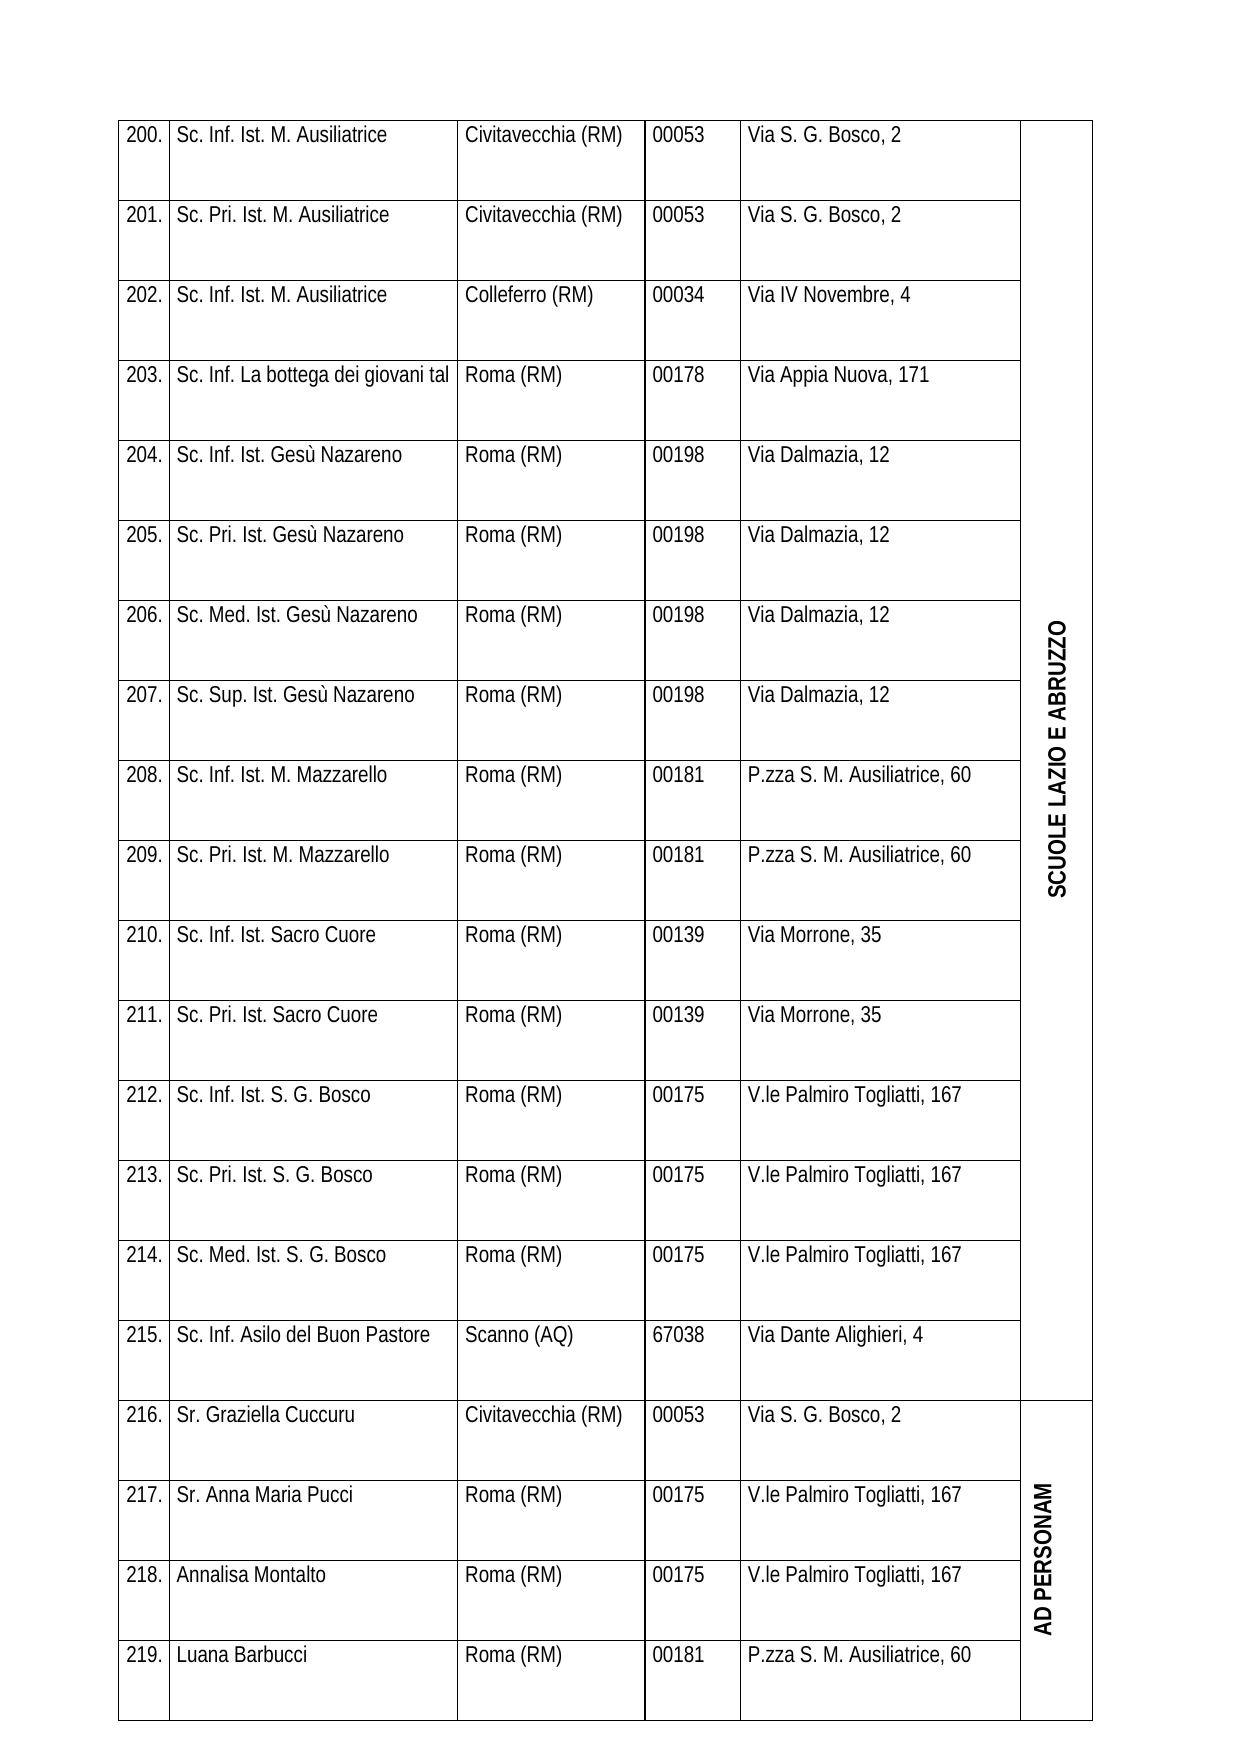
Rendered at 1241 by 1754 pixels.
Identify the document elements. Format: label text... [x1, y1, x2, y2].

table_cell 00175 [646, 1241, 740, 1319]
table_cell Via Morrone, 35 [741, 921, 1020, 999]
table_cell Via S. G. Bosco, 2 [741, 201, 1020, 279]
table_cell V.le Palmiro Togliatti, 167 [741, 1161, 1020, 1239]
table_cell 00175 [646, 1481, 740, 1559]
table_cell Sr. Graziella Cuccuru [170, 1401, 457, 1479]
table_cell Colleferro (RM) [458, 281, 644, 359]
table_cell P.zza S. M. Ausiliatrice, 60 [741, 761, 1020, 839]
table_cell Roma (RM) [458, 1081, 644, 1159]
table_cell Scanno (AQ) [458, 1321, 644, 1399]
table_header Sc. Inf. Ist. M. Ausiliatrice [170, 121, 457, 199]
table_header 00053 [646, 121, 740, 199]
table_cell Sc. Inf. La bottega dei giovani tal [170, 361, 457, 439]
table_cell Roma (RM) [458, 1241, 644, 1319]
table_cell Via Morrone, 35 [741, 1001, 1020, 1079]
table_cell P.zza S. M. Ausiliatrice, 60 [741, 841, 1020, 919]
table_cell Sc. Inf. Ist. Sacro Cuore [170, 921, 457, 999]
table_cell 00175 [646, 1161, 740, 1239]
table_cell Roma (RM) [458, 1561, 644, 1639]
table_cell Luana Barbucci [170, 1641, 457, 1719]
table_cell 00034 [646, 281, 740, 359]
table_cell 00053 [646, 201, 740, 279]
table_cell Sc. Pri. Ist. Sacro Cuore [170, 1001, 457, 1079]
table_cell Annalisa Montalto [170, 1561, 457, 1639]
table_cell Roma (RM) [458, 601, 644, 679]
table_cell 00175 [646, 1561, 740, 1639]
table_cell [119, 441, 169, 519]
table_cell [119, 361, 169, 439]
table_cell [119, 1161, 169, 1239]
table_cell Sc. Inf. Asilo del Buon Pastore [170, 1321, 457, 1399]
table_cell Civitavecchia (RM) [458, 1401, 644, 1479]
table_cell Via Appia Nuova, 171 [741, 361, 1020, 439]
table_cell Via S. G. Bosco, 2 [741, 1401, 1020, 1479]
table_cell Roma (RM) [458, 1481, 644, 1559]
table_cell Roma (RM) [458, 521, 644, 599]
table_cell Via Dante Alighieri, 4 [741, 1321, 1020, 1399]
table_cell Sc. Pri. Ist. M. Ausiliatrice [170, 201, 457, 279]
table_header [119, 121, 169, 199]
table_cell [119, 1241, 169, 1319]
table_cell [119, 841, 169, 919]
table_cell Roma (RM) [458, 921, 644, 999]
table_cell Roma (RM) [458, 761, 644, 839]
table_cell [119, 601, 169, 679]
table_cell Sc. Sup. Ist. Gesù Nazareno [170, 681, 457, 759]
table_cell [119, 1001, 169, 1079]
table_cell Sc. Inf. Ist. M. Ausiliatrice [170, 281, 457, 359]
table_cell Roma (RM) [458, 1641, 644, 1719]
table_cell 00178 [646, 361, 740, 439]
table_cell Via Dalmazia, 12 [741, 521, 1020, 599]
table_cell Sc. Inf. Ist. S. G. Bosco [170, 1081, 457, 1159]
table_cell V.le Palmiro Togliatti, 167 [741, 1241, 1020, 1319]
table_cell 00053 [646, 1401, 740, 1479]
table_cell [119, 1481, 169, 1559]
table_cell [119, 1401, 169, 1479]
table_cell Sc. Pri. Ist. M. Mazzarello [170, 841, 457, 919]
table_cell AD PERSONAM [1021, 1401, 1092, 1719]
table_cell 00175 [646, 1081, 740, 1159]
table_cell Sc. Med. Ist. Gesù Nazareno [170, 601, 457, 679]
table_cell Roma (RM) [458, 1001, 644, 1079]
table_cell 00198 [646, 601, 740, 679]
table_cell V.le Palmiro Togliatti, 167 [741, 1081, 1020, 1159]
table_cell V.le Palmiro Togliatti, 167 [741, 1481, 1020, 1559]
table_cell Sr. Anna Maria Pucci [170, 1481, 457, 1559]
table_cell [119, 1081, 169, 1159]
table_cell Via Dalmazia, 12 [741, 681, 1020, 759]
table_cell Roma (RM) [458, 681, 644, 759]
table_cell Sc. Inf. Ist. M. Mazzarello [170, 761, 457, 839]
table_cell 00198 [646, 441, 740, 519]
table_cell [119, 201, 169, 279]
table_cell Sc. Inf. Ist. Gesù Nazareno [170, 441, 457, 519]
table_cell [119, 1641, 169, 1719]
table_cell Roma (RM) [458, 1161, 644, 1239]
table_cell 00181 [646, 841, 740, 919]
table_header SCUOLE LAZIO E ABRUZZO [1021, 121, 1092, 1399]
table_cell 00198 [646, 521, 740, 599]
table_cell [119, 1321, 169, 1399]
table_cell Roma (RM) [458, 441, 644, 519]
table_header Civitavecchia (RM) [458, 121, 644, 199]
table_cell V.le Palmiro Togliatti, 167 [741, 1561, 1020, 1639]
table_cell [119, 281, 169, 359]
table_cell 00181 [646, 761, 740, 839]
table_cell 00181 [646, 1641, 740, 1719]
table_cell [119, 921, 169, 999]
table_cell [119, 761, 169, 839]
table_cell Via Dalmazia, 12 [741, 441, 1020, 519]
table_cell Sc. Med. Ist. S. G. Bosco [170, 1241, 457, 1319]
table_cell Civitavecchia (RM) [458, 201, 644, 279]
table_cell P.zza S. M. Ausiliatrice, 60 [741, 1641, 1020, 1719]
table_cell Via IV Novembre, 4 [741, 281, 1020, 359]
table_cell Via Dalmazia, 12 [741, 601, 1020, 679]
table_cell Sc. Pri. Ist. Gesù Nazareno [170, 521, 457, 599]
table_cell 00139 [646, 1001, 740, 1079]
table_cell Roma (RM) [458, 841, 644, 919]
table_cell Roma (RM) [458, 361, 644, 439]
table_cell Sc. Pri. Ist. S. G. Bosco [170, 1161, 457, 1239]
table_cell 67038 [646, 1321, 740, 1399]
table_cell 00139 [646, 921, 740, 999]
table_cell [119, 681, 169, 759]
table_header Via S. G. Bosco, 2 [741, 121, 1020, 199]
table_cell [119, 1561, 169, 1639]
table_cell 00198 [646, 681, 740, 759]
table_cell [119, 521, 169, 599]
